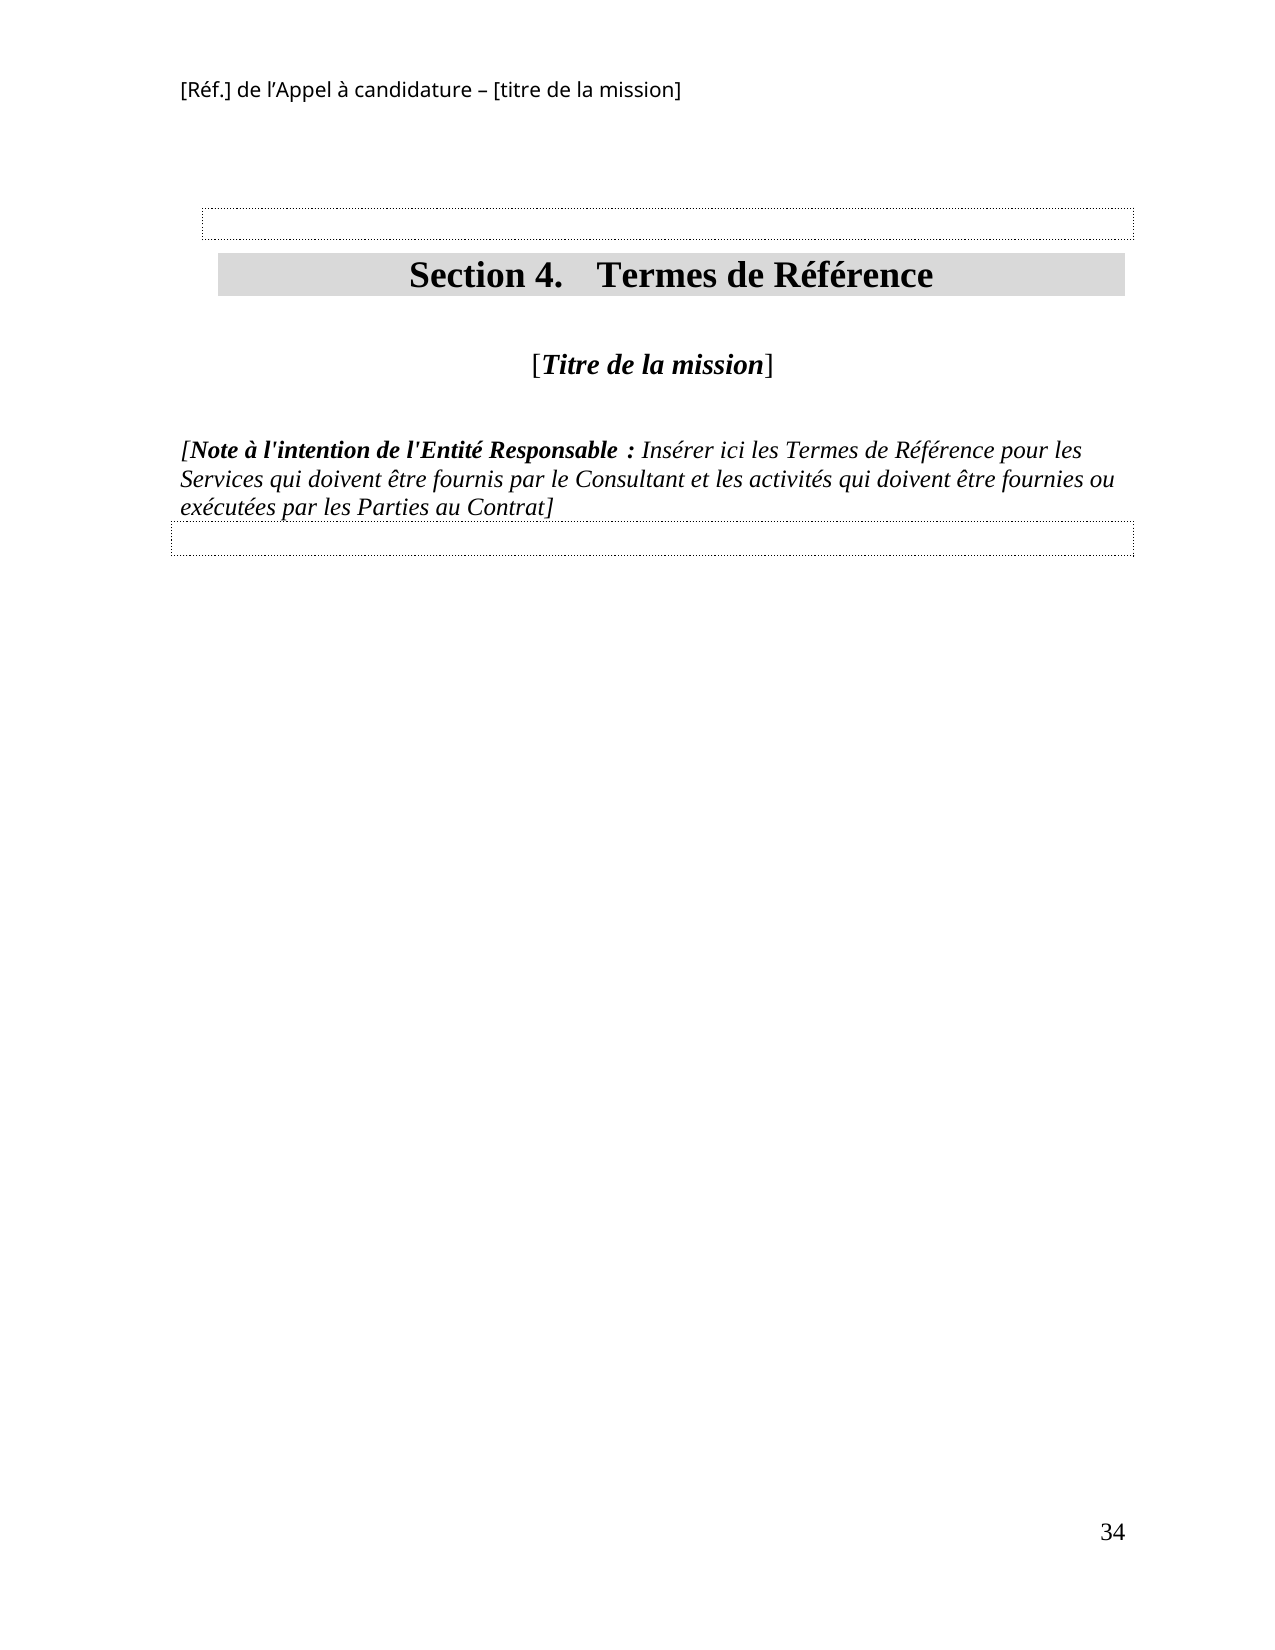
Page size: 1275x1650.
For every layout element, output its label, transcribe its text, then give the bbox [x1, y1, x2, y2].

text [Titre de la mission] [180, 347, 1125, 380]
text [Note à l'intention de l'Entité Responsable : Insérer ici les Termes de Référence pour les Services qui doivent être fournis par le Consultant et les activités qui doivent être fournies ou exécutées par les Parties au Contrat] [180, 435, 1125, 521]
list Termes de Référence [218, 253, 1125, 296]
